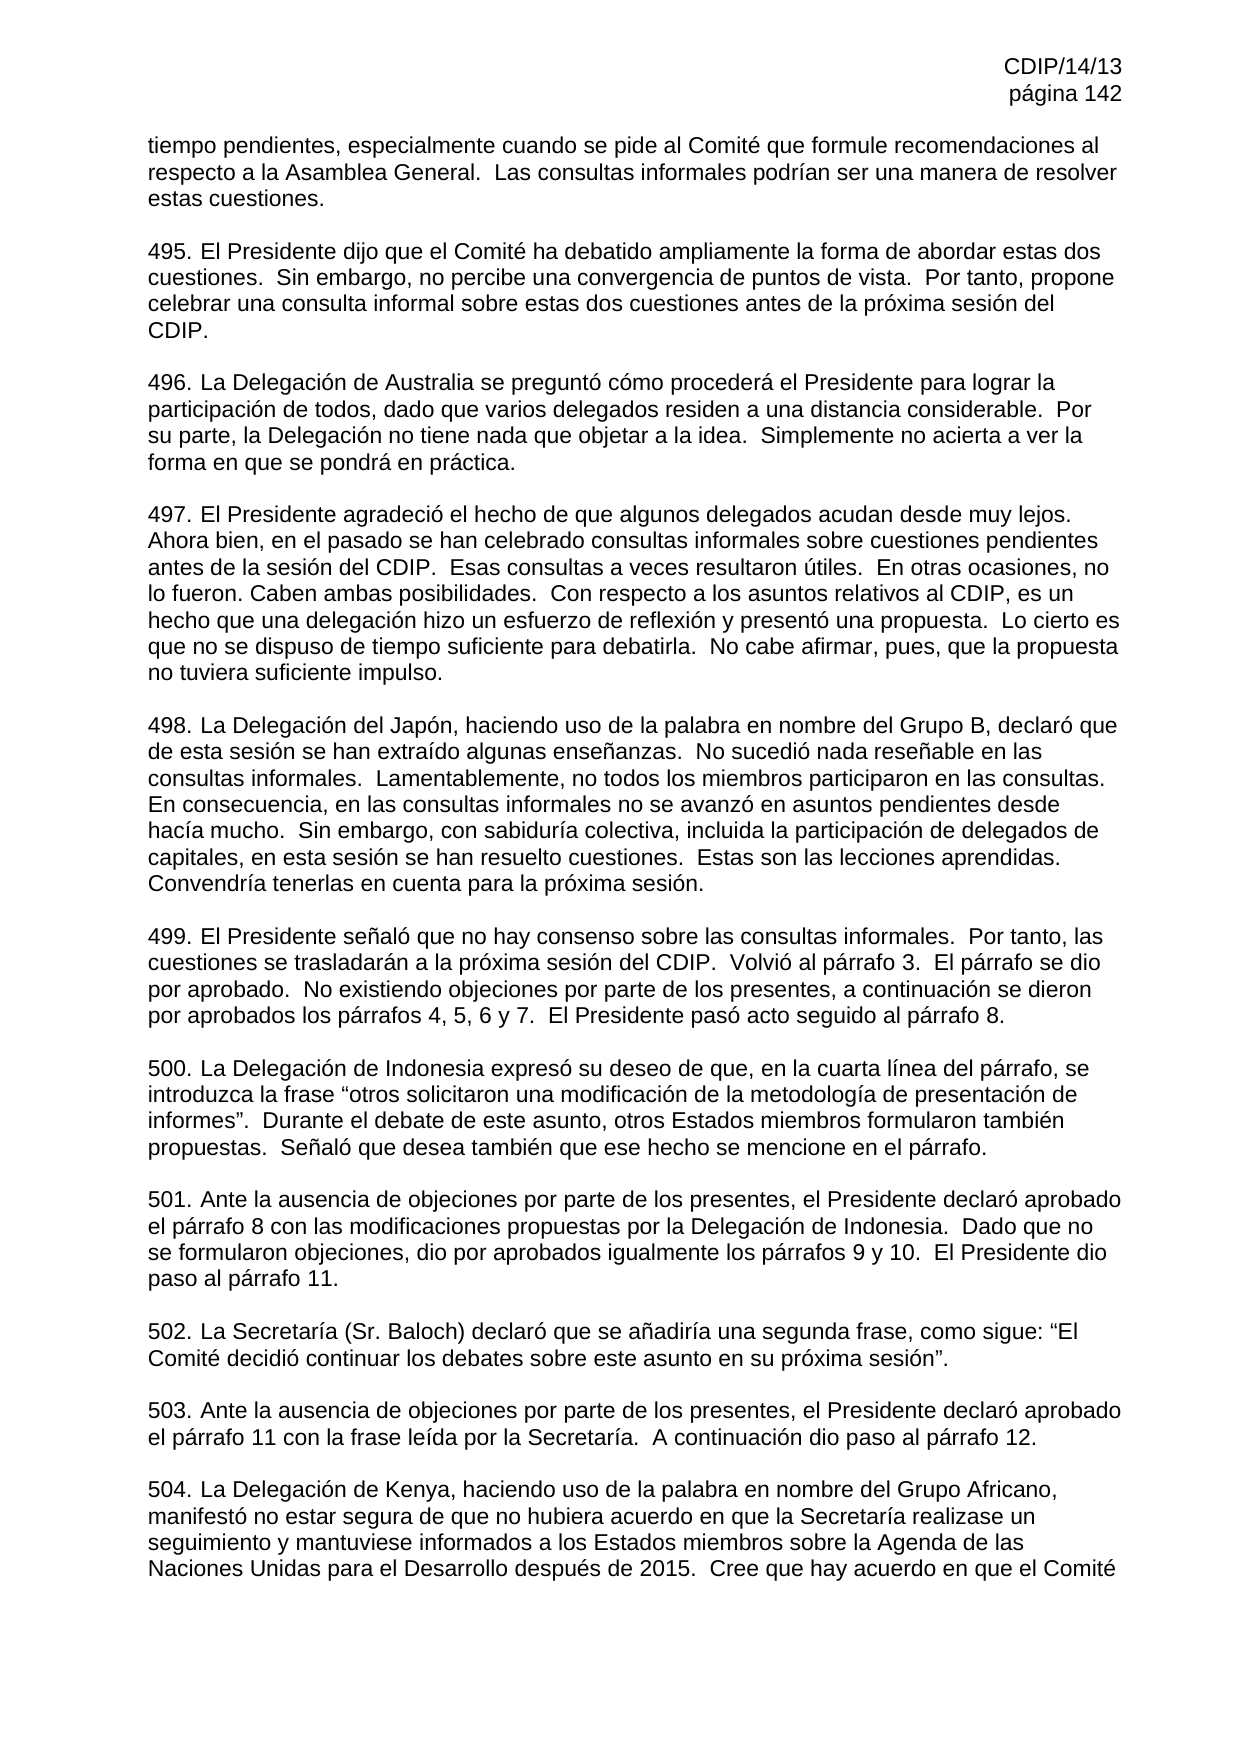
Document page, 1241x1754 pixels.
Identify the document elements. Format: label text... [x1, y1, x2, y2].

list El Presidente dijo que el Comité ha debatido ampliamente la forma de abordar estas dos cuestiones. Sin embargo, no percibe una convergencia de puntos de vista. Por tanto, propone celebrar una consulta informal sobre estas dos cuestiones antes de la próxima sesión del CDIP. [148, 238, 1122, 343]
list Ante la ausencia de objeciones por parte de los presentes, el Presidente declaró aprobado el párrafo 8 con las modificaciones propuestas por la Delegación de Indonesia. Dado que no se formularon objeciones, dio por aprobados igualmente los párrafos 9 y 10. El Presidente dio paso al párrafo 11. [148, 1186, 1122, 1292]
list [148, 1476, 1122, 1582]
list El Presidente agradeció el hecho de que algunos delegados acudan desde muy lejos. Ahora bien, en el pasado se han celebrado consultas informales sobre cuestiones pendientes antes de la sesión del CDIP. Esas consultas a veces resultaron útiles. En otras ocasiones, no lo fueron. Caben ambas posibilidades. Con respecto a los asuntos relativos al CDIP, es un hecho que una delegación hizo un esfuerzo de reflexión y presentó una propuesta. Lo cierto es que no se dispuso de tiempo suficiente para debatirla. No cabe afirmar, pues, que la propuesta no tuviera suficiente impulso. [148, 501, 1122, 686]
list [148, 132, 1122, 211]
list La Delegación de Indonesia expresó su deseo de que, en la cuarta línea del párrafo, se introduzca la frase “otros solicitaron una modificación de la metodología de presentación de informes”. Durante el debate de este asunto, otros Estados miembros formularon también propuestas. Señaló que desea también que ese hecho se mencione en el párrafo. [148, 1054, 1122, 1160]
list Ante la ausencia de objeciones por parte de los presentes, el Presidente declaró aprobado el párrafo 11 con la frase leída por la Secretaría. A continuación dio paso al párrafo 12. [148, 1397, 1122, 1450]
list La Delegación del Japón, haciendo uso de la palabra en nombre del Grupo B, declaró que de esta sesión se han extraído algunas enseñanzas. No sucedió nada reseñable en las consultas informales. Lamentablemente, no todos los miembros participaron en las consultas. En consecuencia, en las consultas informales no se avanzó en asuntos pendientes desde hacía mucho. Sin embargo, con sabiduría colectiva, incluida la participación de delegados de capitales, en esta sesión se han resuelto cuestiones. Estas son las lecciones aprendidas. Convendría tenerlas en cuenta para la próxima sesión. [148, 712, 1122, 896]
list El Presidente señaló que no hay consenso sobre las consultas informales. Por tanto, las cuestiones se trasladarán a la próxima sesión del CDIP. Volvió al párrafo 3. El párrafo se dio por aprobado. No existiendo objeciones por parte de los presentes, a continuación se dieron por aprobados los párrafos 4, 5, 6 y 7. El Presidente pasó acto seguido al párrafo 8. [148, 923, 1122, 1028]
list La Delegación de Australia se preguntó cómo procederá el Presidente para lograr la participación de todos, dado que varios delegados residen a una distancia considerable. Por su parte, la Delegación no tiene nada que objetar a la idea. Simplemente no acierta a ver la forma en que se pondrá en práctica. [148, 369, 1122, 475]
list La Secretaría (Sr. Baloch) declaró que se añadiría una segunda frase, como sigue: “El Comité decidió continuar los debates sobre este asunto en su próxima sesión”. [148, 1318, 1122, 1371]
